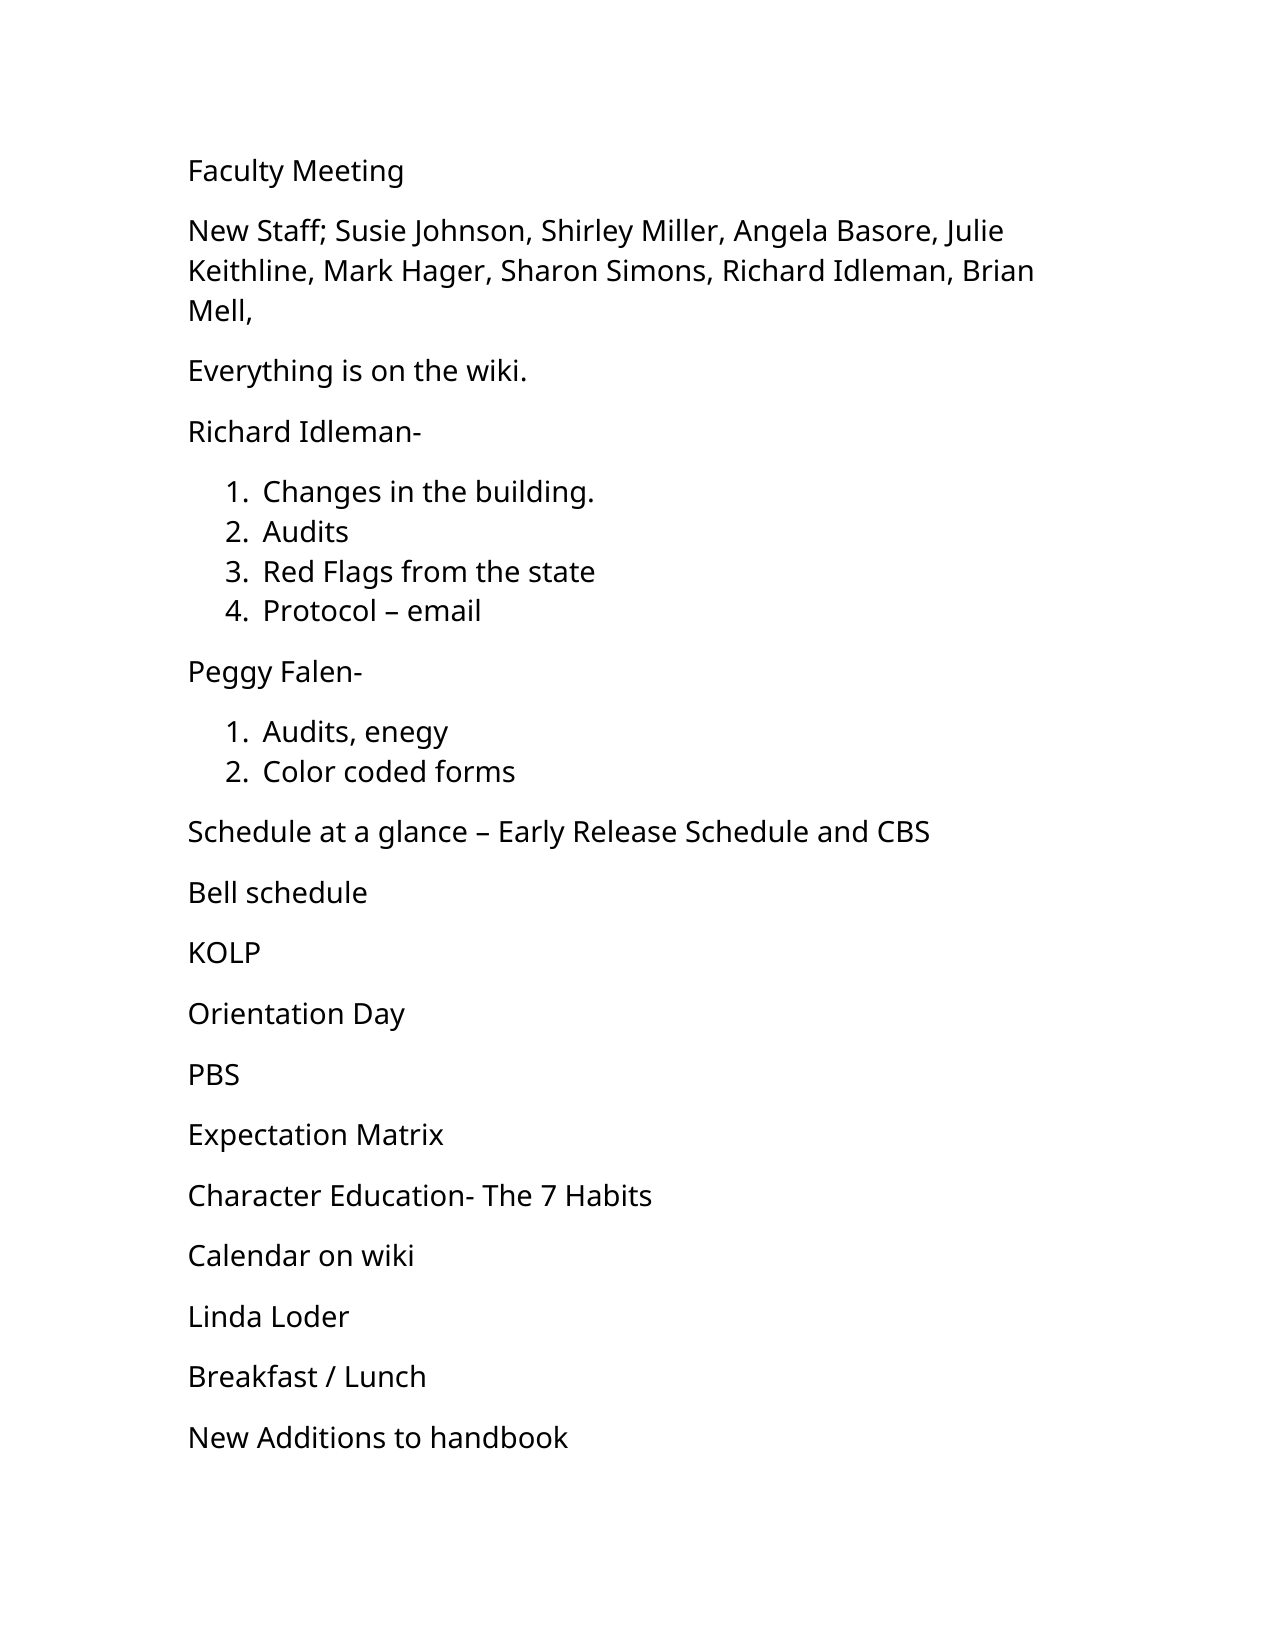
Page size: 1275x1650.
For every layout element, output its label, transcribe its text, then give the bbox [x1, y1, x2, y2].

text Schedule at a glance – Early Release Schedule and CBS [187, 812, 1087, 851]
text Orientation Day [187, 993, 1087, 1033]
text Expectation Matrix [187, 1114, 1087, 1154]
text Peggy Falen- [187, 651, 1087, 691]
text Calendar on wiki [187, 1235, 1087, 1275]
text New Staff; Susie Johnson, Shirley Miller, Angela Basore, Julie Keithline, Mark Hager, Sharon Simons, Richard Idleman, Brian Mell, [187, 211, 1087, 329]
list Color coded forms [225, 751, 1087, 791]
list Red Flags from the state [225, 551, 1087, 591]
text Character Education- The 7 Habits [187, 1175, 1087, 1214]
list Audits, enegy [225, 712, 1087, 751]
list Protocol – email [225, 591, 1087, 630]
list Audits [225, 511, 1087, 551]
text KOLP [187, 933, 1087, 972]
text Faculty Meeting [187, 150, 1087, 190]
text Richard Idleman- [187, 411, 1087, 451]
text New Additions to handbook [187, 1417, 1087, 1457]
text Linda Loder [187, 1296, 1087, 1336]
text Bell schedule [187, 872, 1087, 912]
list Changes in the building. [225, 471, 1087, 511]
text Everything is on the wiki. [187, 350, 1087, 390]
text PBS [187, 1054, 1087, 1093]
text Breakfast / Lunch [187, 1356, 1087, 1396]
